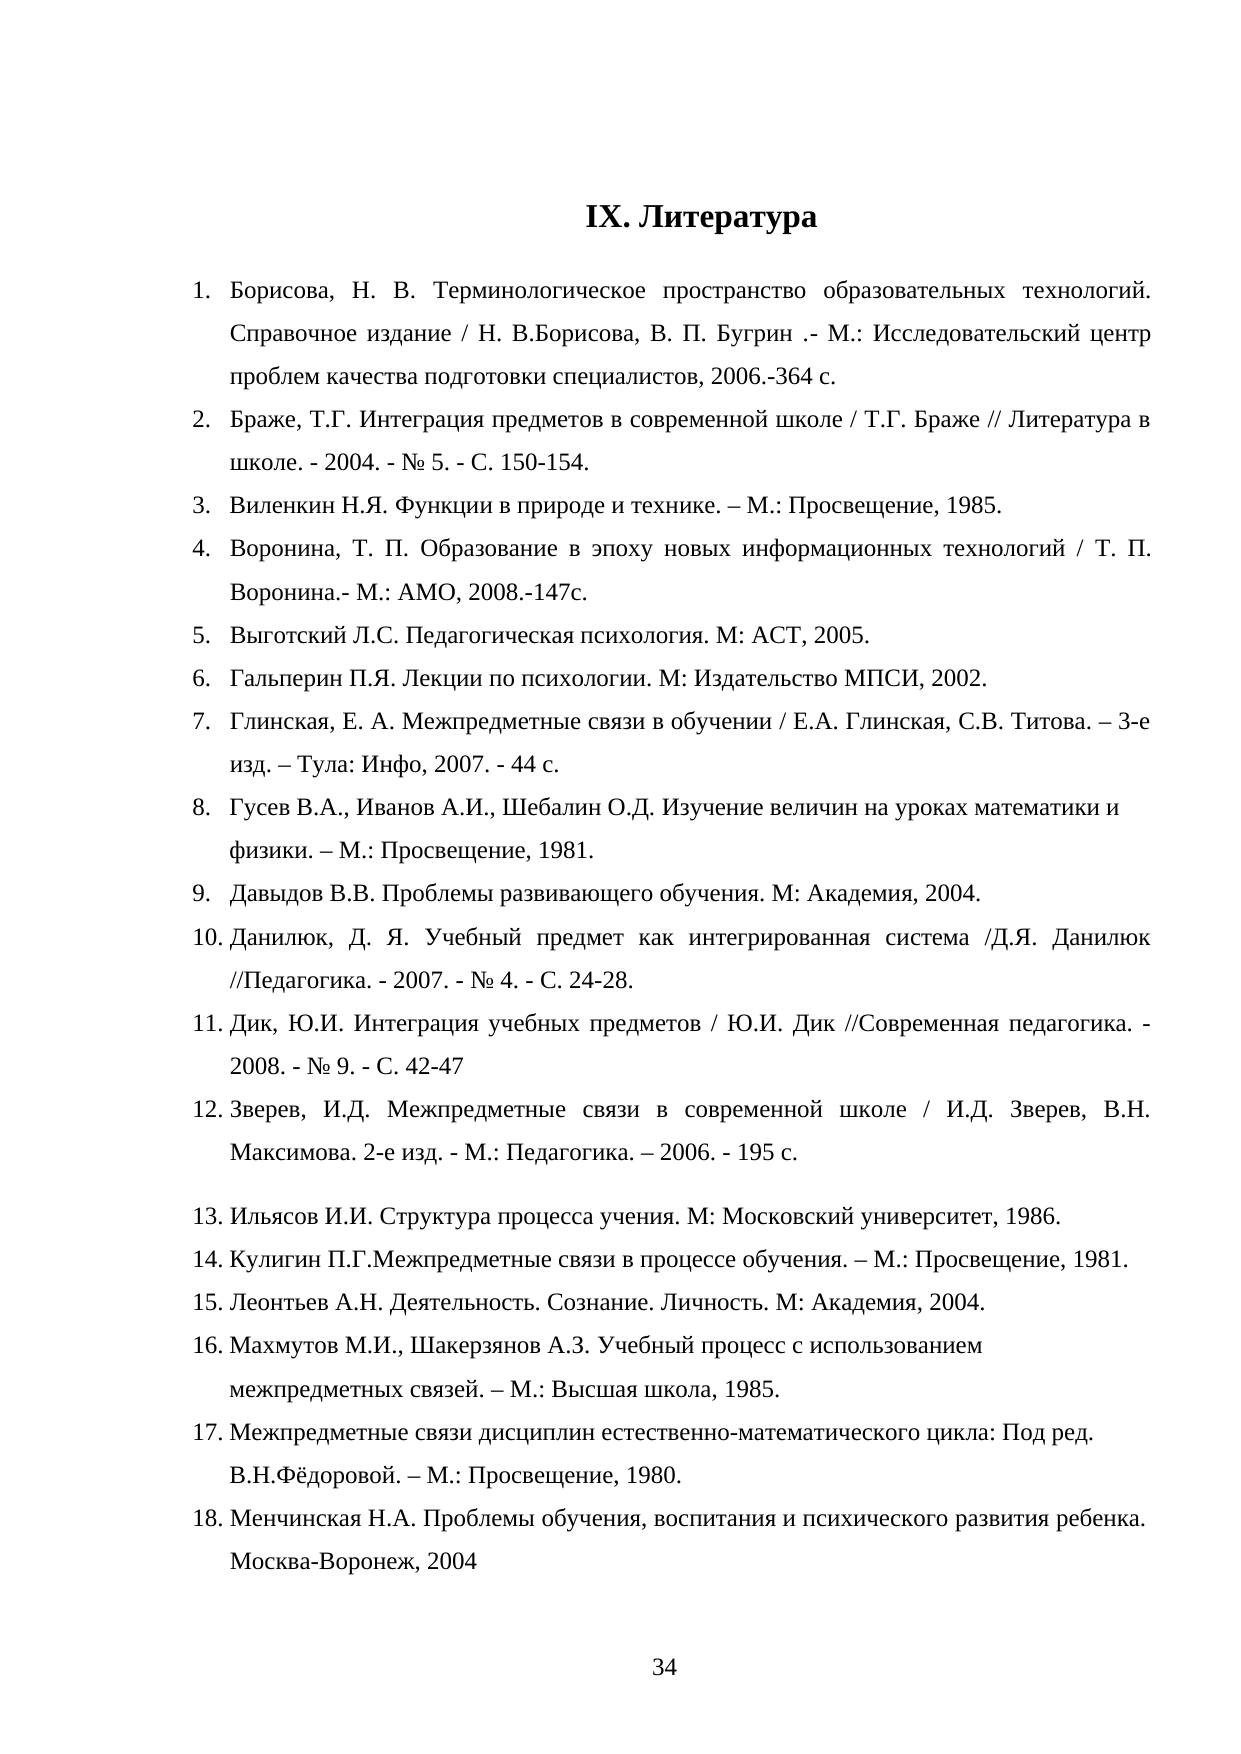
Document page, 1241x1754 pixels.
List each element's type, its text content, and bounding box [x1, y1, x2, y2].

list Давыдов В.В. Проблемы развивающего обучения. М: Академия, 2004. [192, 878, 1147, 907]
text IX. Литература [177, 196, 1152, 235]
list Воронина, Т. П. Образование в эпоху новых информационных технологий / Т. П. Воронина.- М.: АМО, 2008.-147с. [192, 533, 1152, 605]
list Борисова, Н. В. Терминологическое пространство образовательных технологий. Справочное издание / Н. В.Борисова, В. П. Бугрин .- М.: Исследовательский центр проблем качества подготовки специалистов, 2006.-364 с. [192, 275, 1152, 390]
list Ильясов И.И. Структура процесса учения. М: Московский университет, 1986. [192, 1201, 1152, 1230]
list Браже, Т.Г. Интеграция предметов в современной школе / Т.Г. Браже // Литература в школе. - 2004. - № 5. - С. 150-154. [192, 404, 1152, 476]
list Махмутов М.И., Шакерзянов А.З. Учебный процесс с использованием межпредметных связей. – М.: Высшая школа, 1985. [192, 1331, 1152, 1402]
list Выготский Л.С. Педагогическая психология. М: АСТ, 2005. [192, 620, 1152, 648]
list Данилюк, Д. Я. Учебный предмет как интегрированная система /Д.Я. Данилюк //Педагогика. - 2007. - № 4. - С. 24-28. [192, 922, 1152, 993]
list Гальперин П.Я. Лекции по психологии. М: Издательство МПСИ, 2002. [192, 663, 1152, 692]
list Дик, Ю.И. Интеграция учебных предметов / Ю.И. Дик //Современная педагогика. - 2008. - № 9. - С. 42-47 [192, 1008, 1152, 1080]
list Кулигин П.Г.Межпредметные связи в процессе обучения. – М.: Просвещение, 1981. [192, 1244, 1152, 1273]
list Менчинская Н.А. Проблемы обучения, воспитания и психического развития ребенка. Москва-Воронеж, 2004 [192, 1503, 1147, 1575]
list Глинская, Е. А. Межпредметные связи в обучении / Е.А. Глинская, С.В. Титова. – 3-е изд. – Тула: Инфо, 2007. - 44 с. [192, 706, 1152, 778]
list Леонтьев А.Н. Деятельность. Сознание. Личность. М: Академия, 2004. [192, 1287, 1147, 1316]
list Виленкин Н.Я. Функции в природе и технике. – М.: Просвещение, 1985. [192, 490, 1152, 519]
list Зверев, И.Д. Межпредметные связи в современной школе / И.Д. Зверев, В.Н. Максимова. 2-е изд. - М.: Педагогика. – 2006. - 195 с. [192, 1094, 1152, 1166]
list Межпредметные связи дисциплин естественно-математического цикла: Под ред. В.Н.Фёдоровой. – М.: Просвещение, 1980. [192, 1417, 1152, 1489]
list Гусев В.А., Иванов А.И., Шебалин О.Д. Изучение величин на уроках математики и физики. – М.: Просвещение, 1981. [192, 792, 1152, 864]
